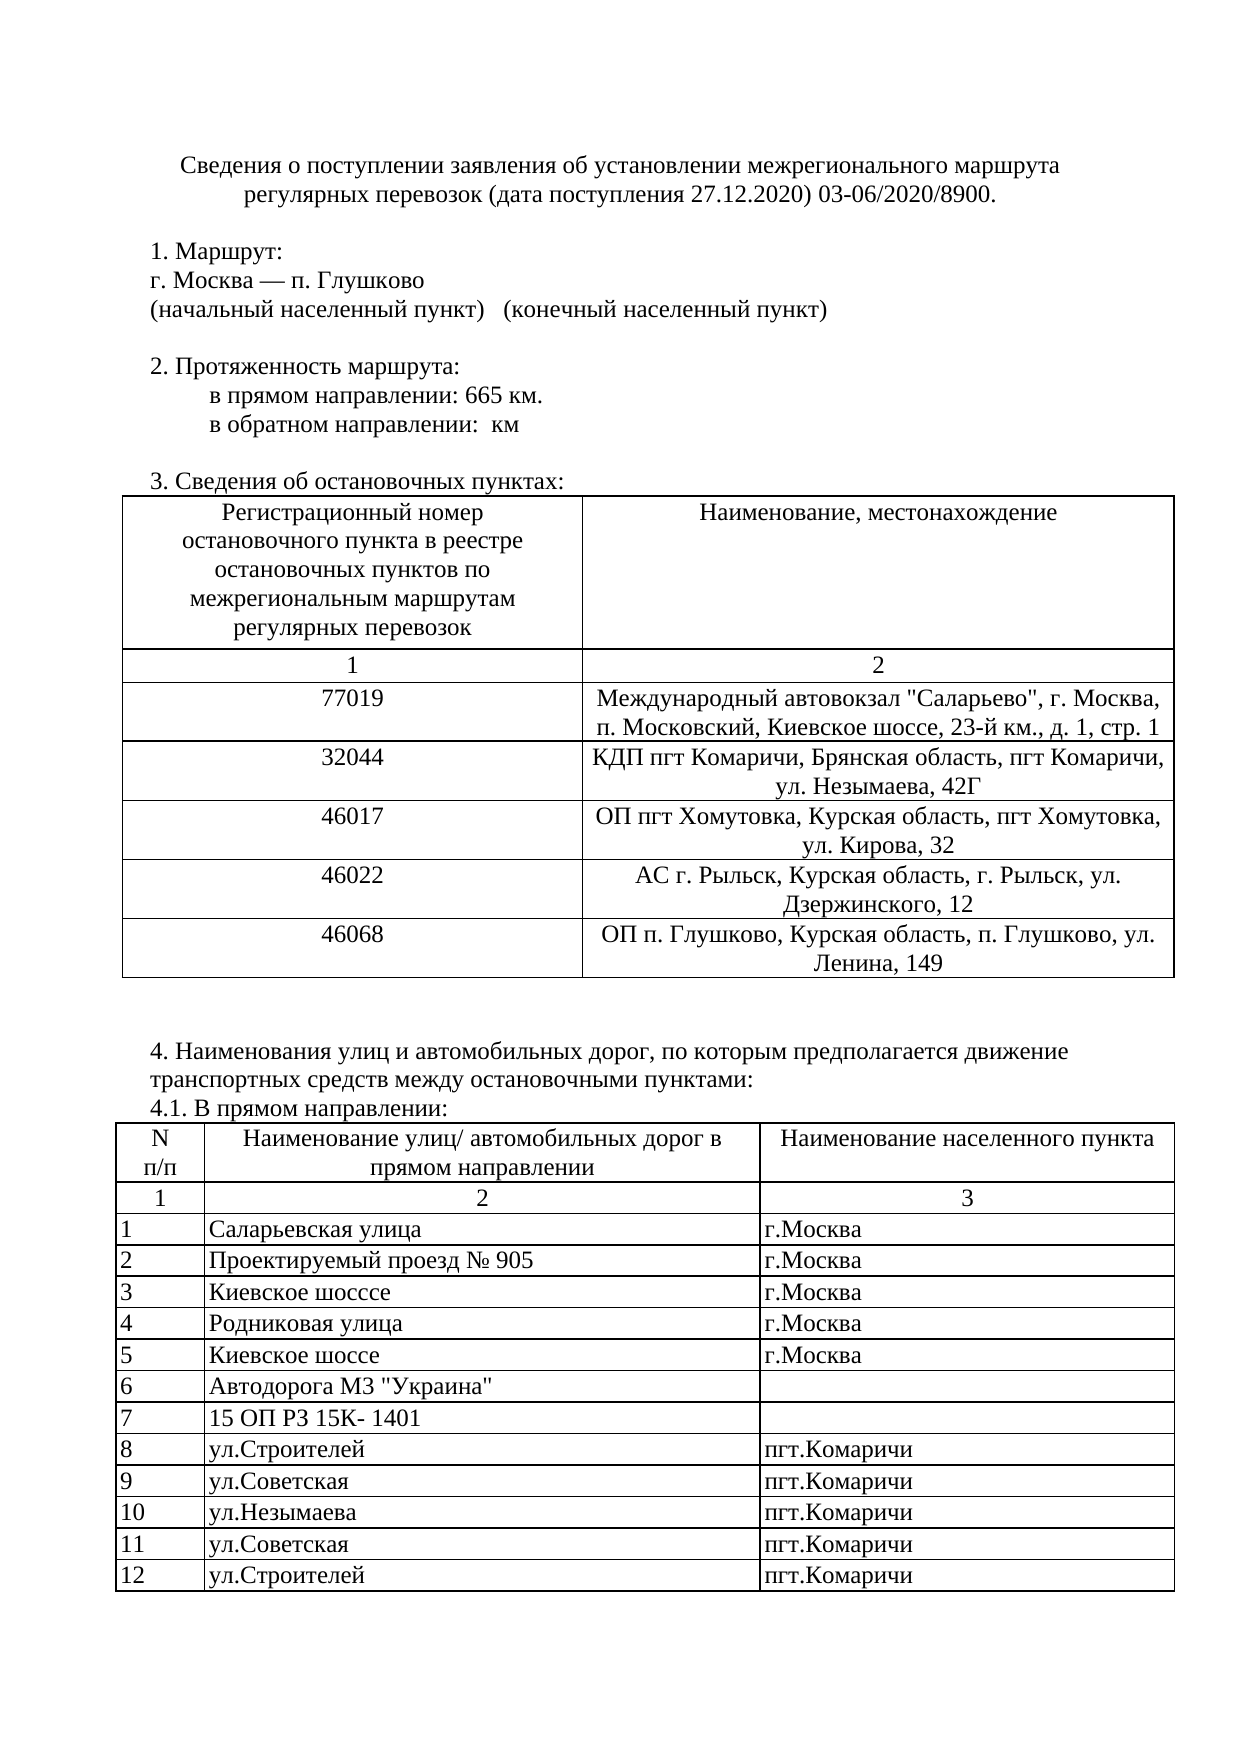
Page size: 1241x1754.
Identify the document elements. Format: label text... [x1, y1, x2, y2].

table_cell КДП пгт Комаричи, Брянская область, пгт Комаричи, ул. Незымаева, 42Г [583, 742, 1173, 799]
table_cell 77019 [123, 683, 582, 740]
table_cell пгт.Комаричи [761, 1466, 1174, 1496]
text (начальный населенный пункт) (конечный населенный пункт) [150, 294, 1090, 322]
table_cell 5 [117, 1340, 204, 1370]
text в обратном направлении: км [150, 409, 1090, 437]
table_cell г.Москва [761, 1340, 1174, 1370]
table_header N п/п [117, 1124, 204, 1181]
text 3. Сведения об остановочных пунктах: [150, 466, 1090, 495]
table_cell 3 [761, 1183, 1174, 1212]
table_cell 10 [117, 1497, 204, 1527]
table_cell ул.Советская [205, 1529, 759, 1558]
table_header Наименование улиц/ автомобильных дорог в прямом направлении [205, 1124, 759, 1181]
table_cell 8 [117, 1434, 204, 1464]
table_cell Автодорога М3 "Украина" [205, 1371, 759, 1401]
table_cell пгт.Комаричи [761, 1529, 1174, 1558]
table_cell 46022 [123, 860, 582, 918]
table_cell 3 [117, 1277, 204, 1307]
table_cell 6 [117, 1371, 204, 1401]
table_cell 12 [117, 1560, 204, 1590]
table_cell г.Москва [761, 1308, 1174, 1338]
table_cell Проектируемый проезд № 905 [205, 1246, 759, 1275]
text г. Москва — п. Глушково [150, 265, 1090, 294]
table_cell 11 [117, 1529, 204, 1558]
table_cell пгт.Комаричи [761, 1497, 1174, 1527]
table_cell 7 [117, 1403, 204, 1433]
text 1. Маршрут: [150, 236, 1090, 265]
table_cell ул.Строителей [205, 1434, 759, 1464]
table_cell 15 ОП РЗ 15К- 1401 [205, 1403, 759, 1433]
table_cell 2 [583, 650, 1173, 681]
table_cell 46068 [123, 919, 582, 977]
table_cell Родниковая улица [205, 1308, 759, 1338]
table_cell г.Москва [761, 1246, 1174, 1275]
table_cell 1 [117, 1183, 204, 1212]
table_cell 9 [117, 1466, 204, 1496]
table_cell 2 [117, 1246, 204, 1275]
text 2. Протяженность маршрута: [150, 351, 1090, 380]
table_cell АС г. Рыльск, Курская область, г. Рыльск, ул. Дзержинского, 12 [583, 860, 1173, 918]
table_cell 4 [117, 1308, 204, 1338]
table_cell Киевское шоссе [205, 1340, 759, 1370]
table_cell ОП пгт Хомутовка, Курская область, пгт Хомутовка, ул. Кирова, 32 [583, 801, 1173, 858]
table_header Наименование населенного пункта [761, 1124, 1174, 1181]
table_cell ОП п. Глушково, Курская область, п. Глушково, ул. Ленина, 149 [583, 919, 1173, 977]
table_cell пгт.Комаричи [761, 1560, 1174, 1590]
table_cell Международный автовокзал "Саларьево", г. Москва, п. Московский, Киевское шоссе, 23-й км., д. 1, стр. 1 [583, 683, 1173, 740]
table_cell г.Москва [761, 1277, 1174, 1307]
table_cell Киевское шосссе [205, 1277, 759, 1307]
table_header Наименование, местонахождение [583, 497, 1173, 648]
table_cell 32044 [123, 742, 582, 799]
table_cell 2 [205, 1183, 759, 1212]
table_cell г.Москва [761, 1214, 1174, 1244]
table_cell ул.Незымаева [205, 1497, 759, 1527]
table_cell 46017 [123, 801, 582, 858]
table_cell [761, 1371, 1174, 1401]
text в прямом направлении: 665 км. [150, 380, 1090, 409]
text 4.1. В прямом направлении: [150, 1093, 1090, 1122]
table_header Регистрационный номер остановочного пункта в реестре остановочных пунктов по межрегиональным маршрутам регулярных перевозок [123, 497, 582, 648]
text 4. Наименования улиц и автомобильных дорог, по которым предполагается движение транспортных средств между остановочными пунктами: [150, 1036, 1090, 1093]
table_cell Саларьевская улица [205, 1214, 759, 1244]
text Сведения о поступлении заявления об установлении межрегионального маршрута регулярных перевозок (дата поступления 27.12.2020) 03-06/2020/8900. [150, 150, 1090, 207]
table_cell 1 [123, 650, 582, 681]
table_cell 1 [117, 1214, 204, 1244]
table_cell пгт.Комаричи [761, 1434, 1174, 1464]
table_cell [761, 1403, 1174, 1433]
table_cell ул.Советская [205, 1466, 759, 1496]
table_cell ул.Строителей [205, 1560, 759, 1590]
